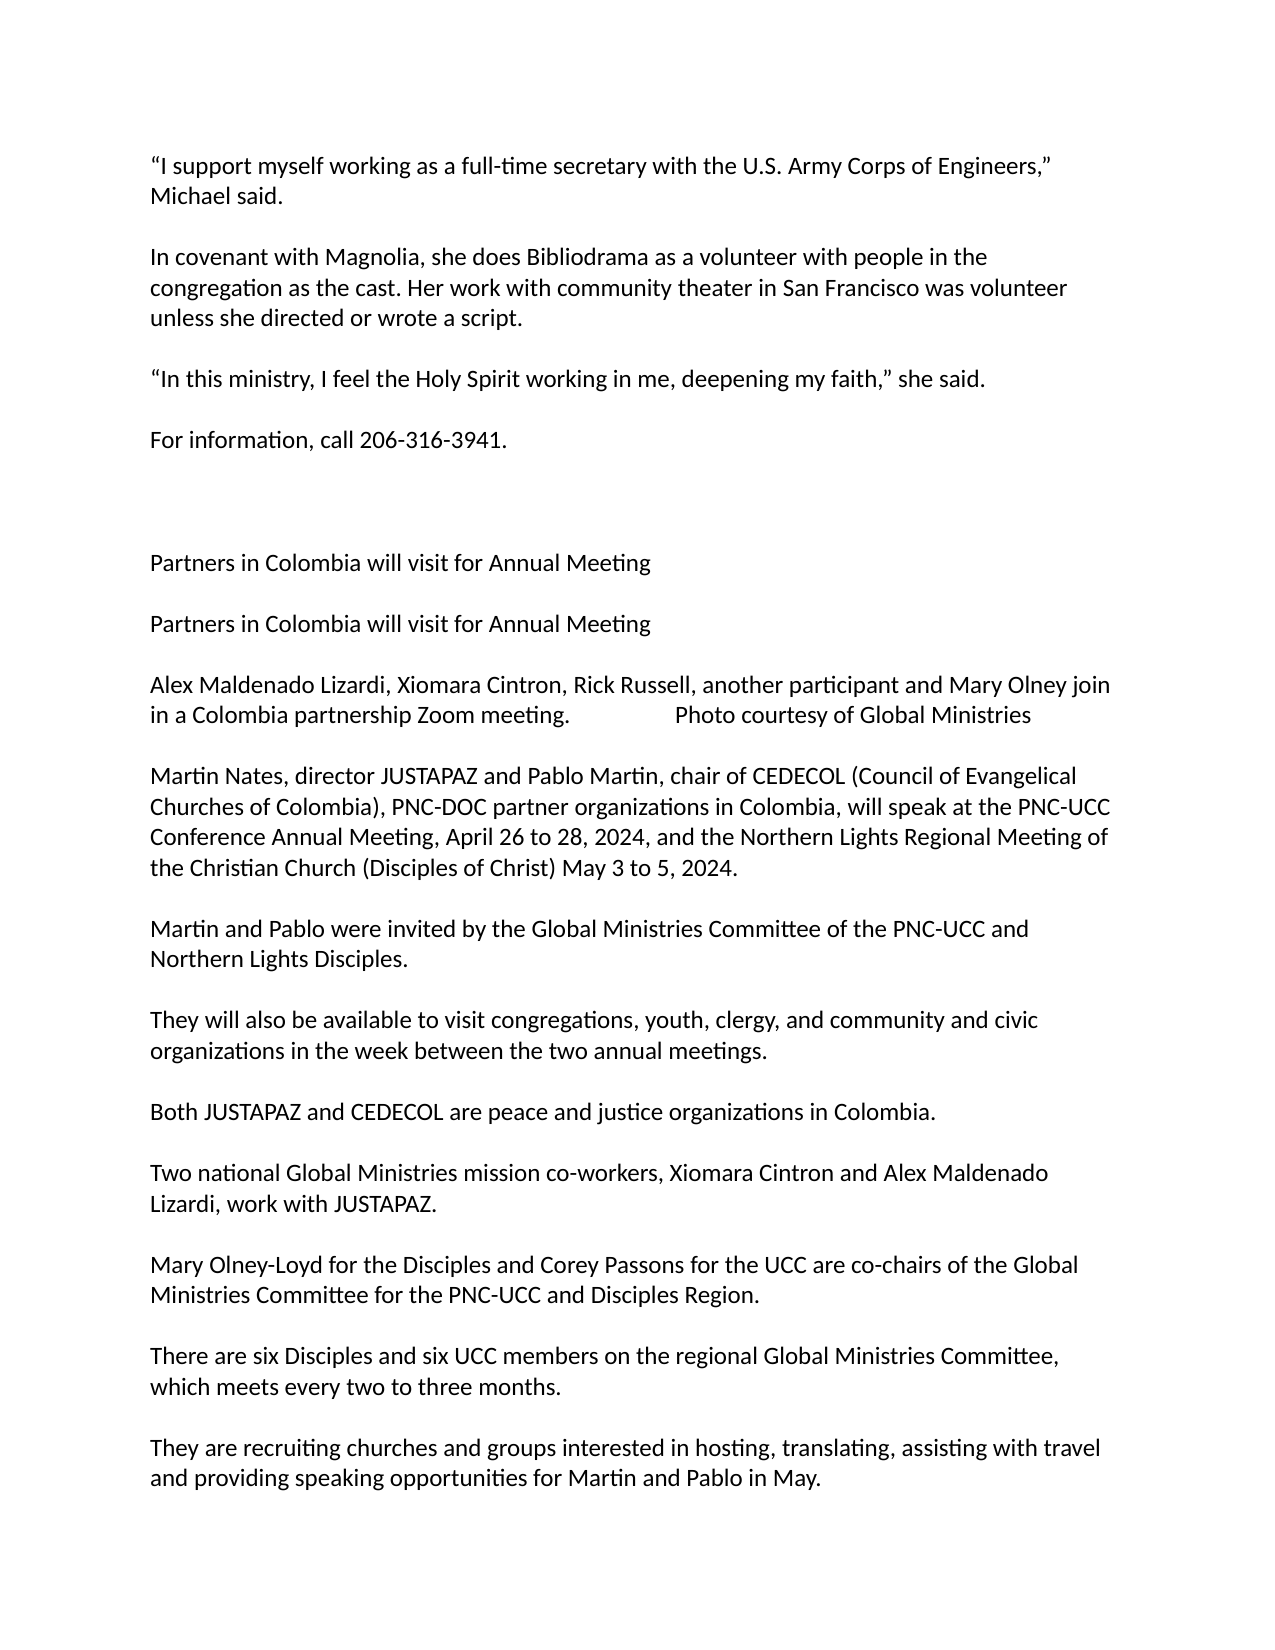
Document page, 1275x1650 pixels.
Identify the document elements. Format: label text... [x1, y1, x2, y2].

text Alex Maldenado Lizardi, Xiomara Cintron, Rick Russell, another participant and Mary Olney join in a Colombia partnership Zoom meeting. Photo courtesy of Global Ministries [150, 669, 1125, 730]
text “In this ministry, I feel the Holy Spirit working in me, deepening my faith,” she said. [150, 364, 1125, 394]
text Martin and Pablo were invited by the Global Ministries Committee of the PNC-UCC and Northern Lights Disciples. [150, 913, 1125, 974]
text Two national Global Ministries mission co-workers, Xiomara Cintron and Alex Maldenado Lizardi, work with JUSTAPAZ. [150, 1157, 1125, 1218]
text There are six Disciples and six UCC members on the regional Global Ministries Committee, which meets every two to three months. [150, 1340, 1125, 1401]
text “I support myself working as a full-time secretary with the U.S. Army Corps of Engineers,” Michael said. [150, 150, 1125, 211]
text Partners in Colombia will visit for Annual Meeting [150, 547, 1125, 577]
text They are recruiting churches and groups interested in hosting, translating, assisting with travel and providing speaking opportunities for Martin and Pablo in May. [150, 1432, 1125, 1493]
text In covenant with Magnolia, she does Bibliodrama as a volunteer with people in the congregation as the cast. Her work with community theater in San Francisco was volunteer unless she directed or wrote a script. [150, 242, 1125, 333]
text Mary Olney-Loyd for the Disciples and Corey Passons for the UCC are co-chairs of the Global Ministries Committee for the PNC-UCC and Disciples Region. [150, 1249, 1125, 1310]
text Both JUSTAPAZ and CEDECOL are peace and justice organizations in Colombia. [150, 1096, 1125, 1127]
text They will also be available to visit congregations, youth, clergy, and community and civic organizations in the week between the two annual meetings. [150, 1004, 1125, 1066]
text Partners in Colombia will visit for Annual Meeting [150, 608, 1125, 638]
text Martin Nates, director JUSTAPAZ and Pablo Martin, chair of CEDECOL (Council of Evangelical Churches of Colombia), PNC-DOC partner organizations in Colombia, will speak at the PNC-UCC Conference Annual Meeting, April 26 to 28, 2024, and the Northern Lights Regional Meeting of the Christian Church (Disciples of Christ) May 3 to 5, 2024. [150, 760, 1125, 882]
text For information, call 206-316-3941. [150, 425, 1125, 455]
